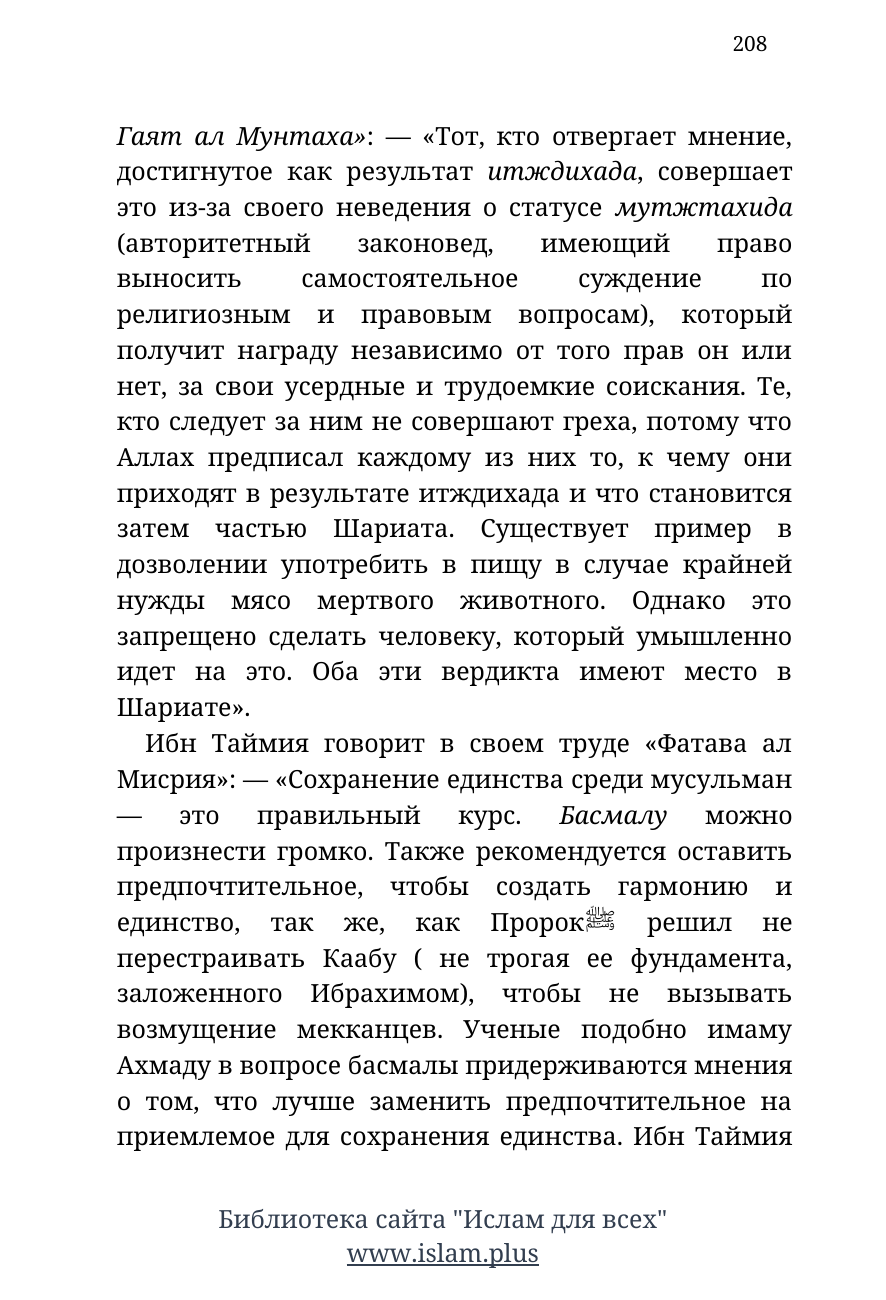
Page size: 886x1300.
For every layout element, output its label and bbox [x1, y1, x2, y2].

text [117, 726, 793, 1153]
text [117, 118, 793, 724]
